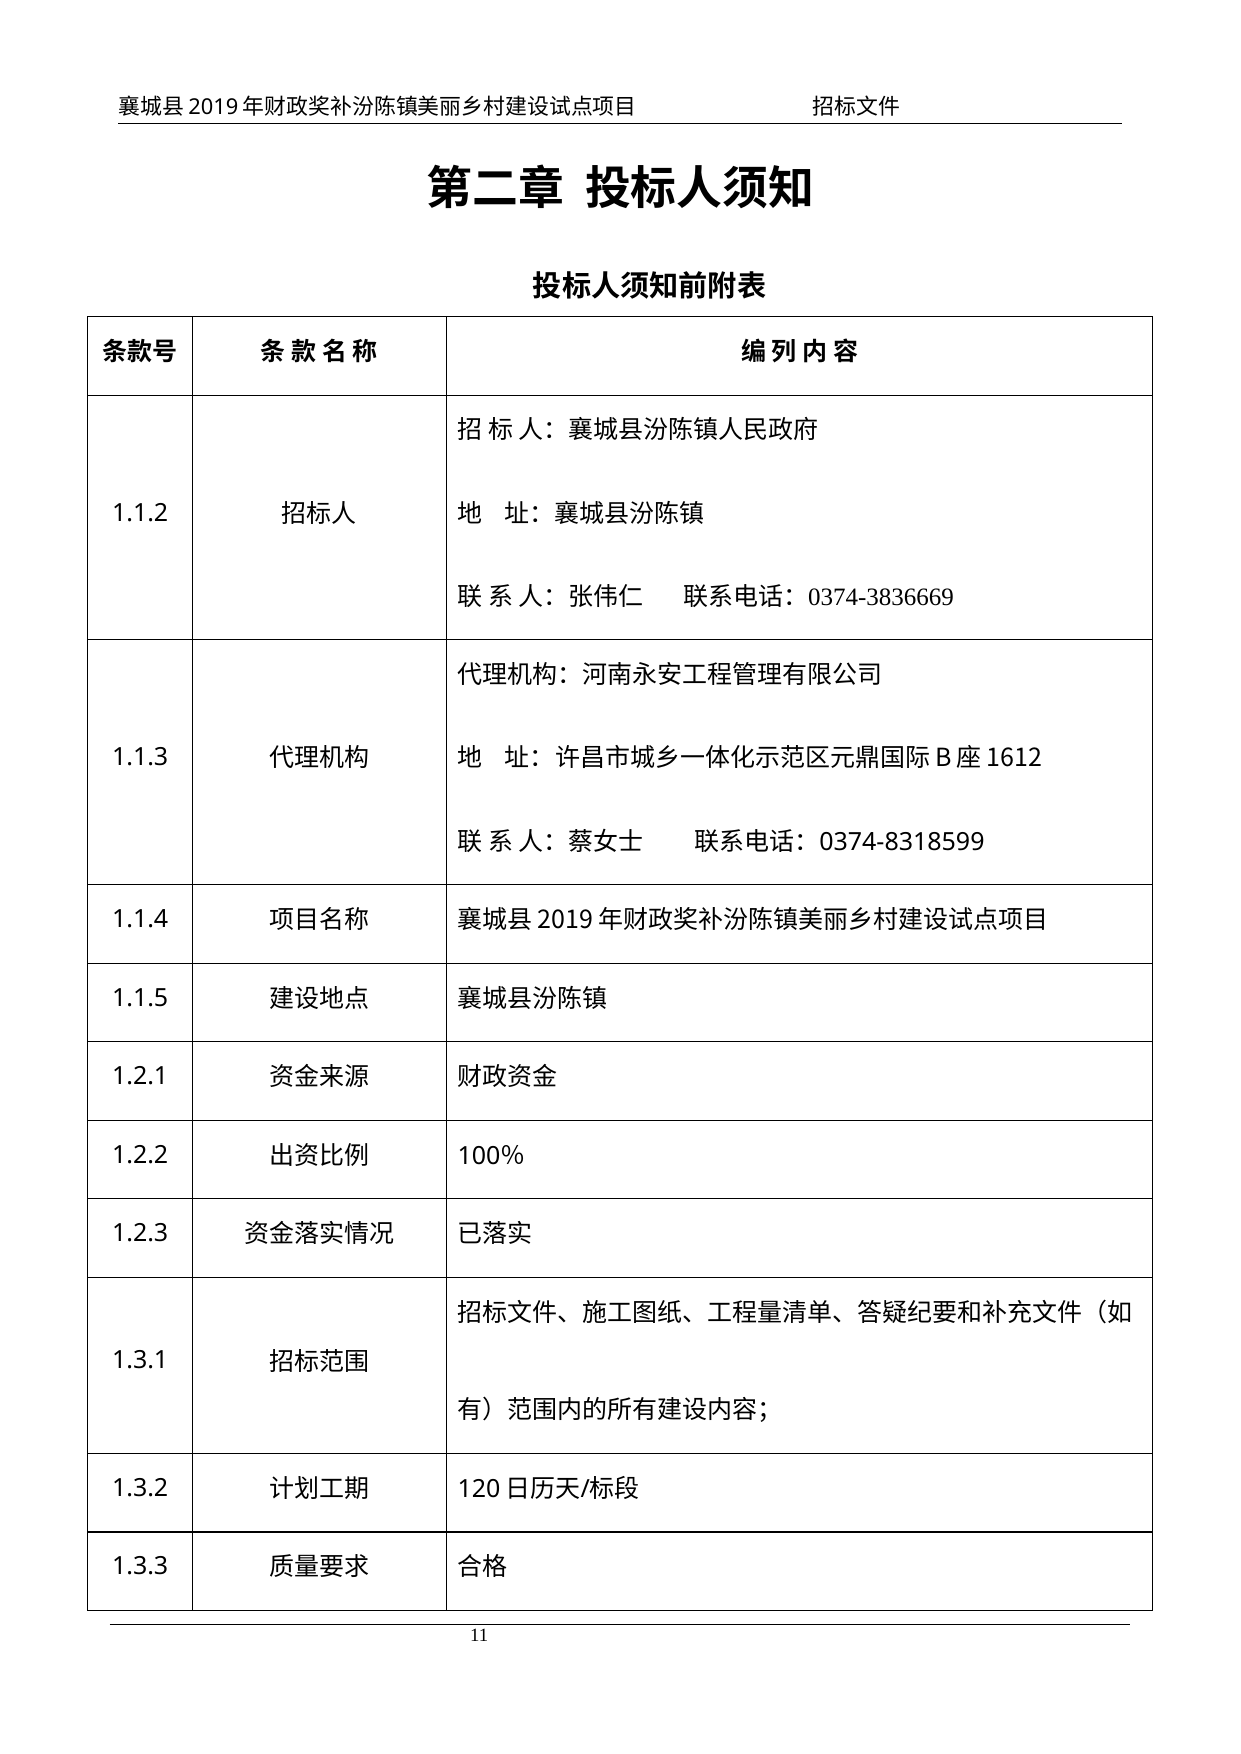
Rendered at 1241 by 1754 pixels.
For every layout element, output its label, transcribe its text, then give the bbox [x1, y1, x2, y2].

table_header 编 列 内 容 [447, 317, 1152, 394]
table_cell 资金来源 [193, 1042, 446, 1120]
table_cell 1.3.2 [88, 1454, 192, 1531]
subtitle 第二章 投标人须知 [118, 152, 1122, 218]
table_cell 招标文件、施工图纸、工程量清单、答疑纪要和补充文件（如有）范围内的所有建设内容； [447, 1278, 1152, 1453]
table_cell 1.2.1 [88, 1042, 192, 1120]
table_cell 100％ [447, 1121, 1152, 1198]
text 投标人须知前附表 [118, 251, 1122, 316]
table_cell 120日历天/标段 [447, 1454, 1152, 1531]
table_cell 质量要求 [193, 1533, 446, 1610]
table_cell 襄城县2019年财政奖补汾陈镇美丽乡村建设试点项目 [447, 885, 1152, 963]
table_cell 已落实 [447, 1199, 1152, 1277]
table_cell 招标人 [193, 396, 446, 639]
table_cell 1.3.3 [88, 1533, 192, 1610]
table_cell 出资比例 [193, 1121, 446, 1198]
table_header 条 款 名 称 [193, 317, 446, 394]
table_cell 资金落实情况 [193, 1199, 446, 1277]
table_cell 1.1.4 [88, 885, 192, 963]
table_cell 1.1.3 [88, 640, 192, 884]
table_cell 计划工期 [193, 1454, 446, 1531]
table_cell 1.2.3 [88, 1199, 192, 1277]
table_cell 招 标 人：襄城县汾陈镇人民政府 地 址：襄城县汾陈镇 联 系 人：张伟仁 联系电话：0374-3836669 [447, 396, 1152, 639]
table_cell 合格 [447, 1533, 1152, 1610]
table_cell 招标范围 [193, 1278, 446, 1453]
table_cell 项目名称 [193, 885, 446, 963]
table_cell 1.2.2 [88, 1121, 192, 1198]
table_header 条款号 [88, 317, 192, 394]
table_cell 代理机构 [193, 640, 446, 884]
table_cell 代理机构：河南永安工程管理有限公司 地 址：许昌市城乡一体化示范区元鼎国际B座1612 联 系 人：蔡女士 联系电话：0374-8318599 [447, 640, 1152, 884]
table_cell 襄城县汾陈镇 [447, 964, 1152, 1041]
table_cell 建设地点 [193, 964, 446, 1041]
table_cell 财政资金 [447, 1042, 1152, 1120]
table_cell 1.1.2 [88, 396, 192, 639]
table_cell 1.1.5 [88, 964, 192, 1041]
table_cell 1.3.1 [88, 1278, 192, 1453]
